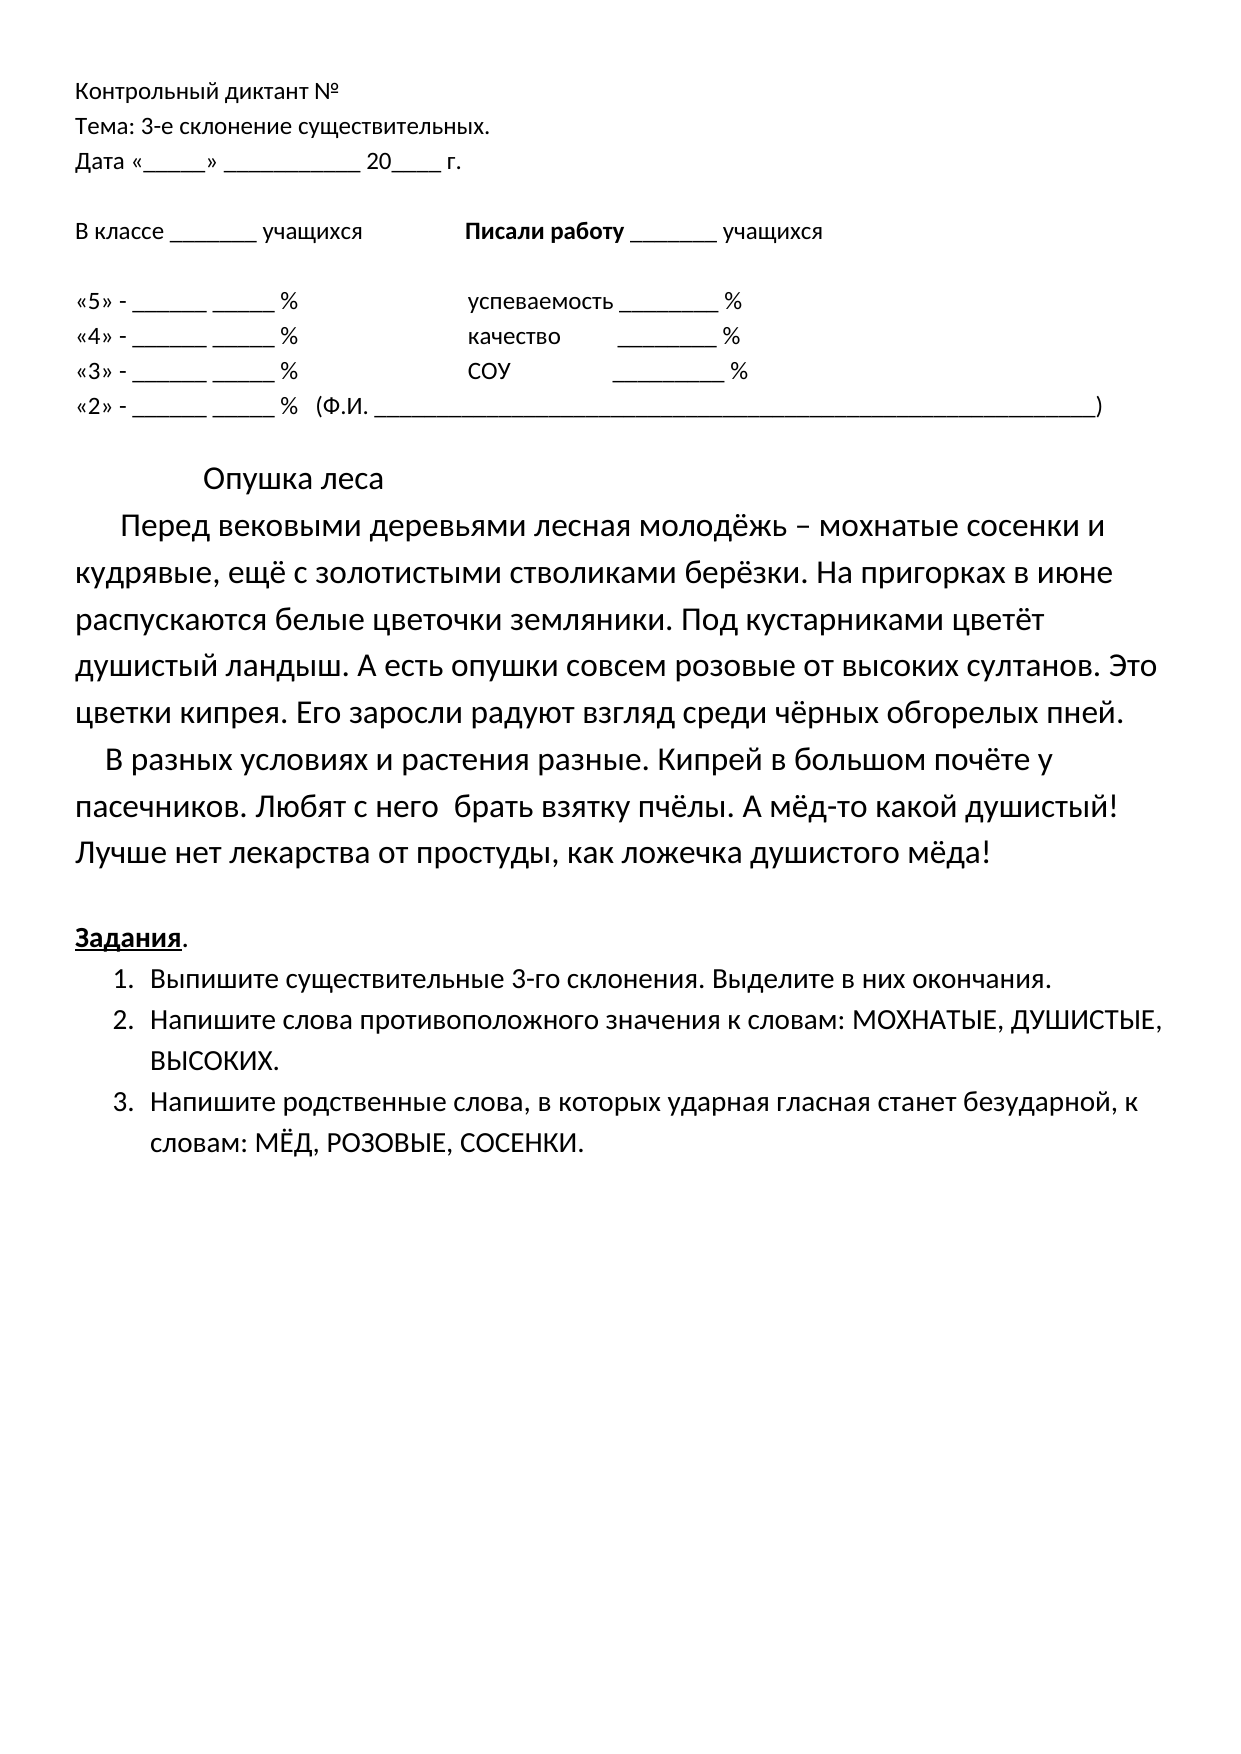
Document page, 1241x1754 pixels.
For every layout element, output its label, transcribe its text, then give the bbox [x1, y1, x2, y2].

text Перед вековыми деревьями лесная молодёжь – мохнатые сосенки и кудрявые, ещё с золотистыми стволиками берёзки. На пригорках в июне распускаются белые цветочки земляники. Под кустарниками цветёт душистый ландыш. А есть опушки совсем розовые от высоких султанов. Это цветки кипрея. Его заросли радуют взгляд среди чёрных обгорелых пней. [75, 504, 1165, 732]
text Задания. [75, 919, 1165, 955]
text «2» - ______ _____ % (Ф.И. __________________________________________________________) [75, 390, 1165, 421]
list Напишите родственные слова, в которых ударная гласная станет безударной, к словам: МЁД, РОЗОВЫЕ, СОСЕНКИ. [112, 1083, 1165, 1159]
text В классе _______ учащихся Писали работу _______ учащихся [75, 215, 1165, 246]
text Тема: 3-е склонение существительных. [75, 110, 1165, 141]
text Дата «_____» ___________ 20____ г. [75, 145, 1165, 176]
list Выпишите существительные 3-го склонения. Выделите в них окончания. [112, 960, 1165, 996]
text Контрольный диктант № [75, 75, 1165, 106]
text «4» - ______ _____ % качество ________ % [75, 320, 1165, 351]
list Напишите слова противоположного значения к словам: МОХНАТЫЕ, ДУШИСТЫЕ, ВЫСОКИХ. [112, 1001, 1165, 1077]
text «3» - ______ _____ % СОУ _________ % [75, 355, 1165, 386]
text В разных условиях и растения разные. Кипрей в большом почёте у пасечников. Любят с него брать взятку пчёлы. А мёд-то какой душистый! Лучше нет лекарства от простуды, как ложечка душистого мёда! [75, 738, 1165, 872]
text «5» - ______ _____ % успеваемость ________ % [75, 285, 1165, 316]
text Опушка леса [75, 457, 1165, 498]
